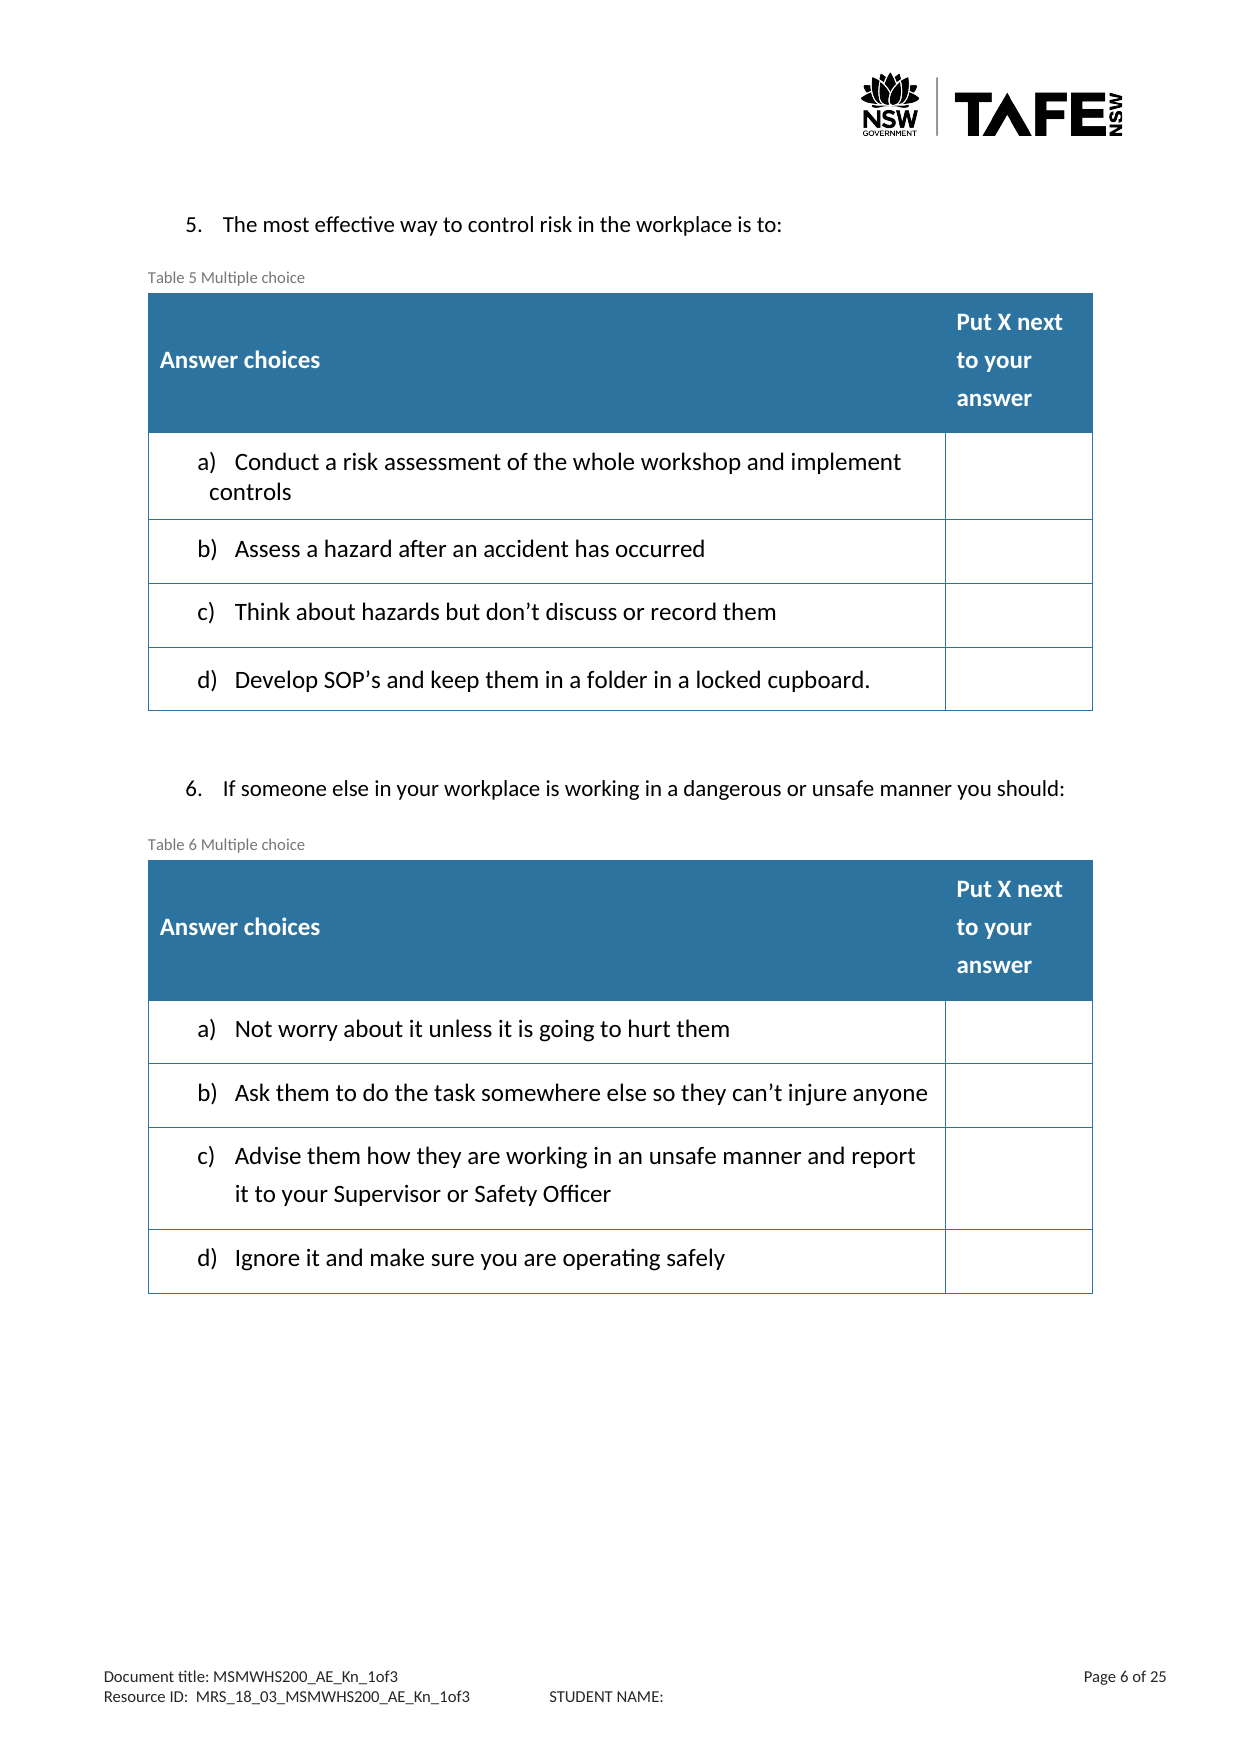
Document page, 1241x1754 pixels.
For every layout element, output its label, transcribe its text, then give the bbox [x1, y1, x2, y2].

text Table 6 Multiple choice [148, 834, 1092, 855]
list If someone else in your workplace is working in a dangerous or unsafe manner you should: [185, 774, 1092, 802]
table_cell [946, 1128, 1092, 1229]
table_header Answer choices [149, 294, 945, 432]
table_cell Advise them how they are working in an unsafe manner and report it to your Supervisor or Safety Officer [149, 1128, 945, 1229]
picture [861, 71, 1123, 137]
table_cell Ignore it and make sure you are operating safely [149, 1230, 945, 1292]
table_header Put X next to your answer [946, 861, 1092, 1000]
table_cell [946, 520, 1092, 583]
table_cell Ask them to do the task somewhere else so they can’t injure anyone [149, 1064, 945, 1127]
table_cell Develop SOP’s and keep them in a folder in a locked cupboard. [149, 648, 945, 710]
table_cell Think about hazards but don’t discuss or record them [149, 584, 945, 647]
table_cell [946, 1064, 1092, 1127]
table_cell [946, 1230, 1092, 1292]
table_cell [946, 648, 1092, 710]
table_cell [946, 584, 1092, 647]
table_cell [946, 1001, 1092, 1063]
table_header Put X next to your answer [946, 294, 1092, 432]
table_cell Not worry about it unless it is going to hurt them [149, 1001, 945, 1063]
table_header Answer choices [149, 861, 945, 1000]
table_cell Assess a hazard after an accident has occurred [149, 520, 945, 583]
table_cell [946, 433, 1092, 519]
table_cell Conduct a risk assessment of the whole workshop and implement controls [149, 433, 945, 519]
list The most effective way to control risk in the workplace is to: [185, 210, 1092, 238]
text Table 5 Multiple choice [148, 267, 1092, 287]
